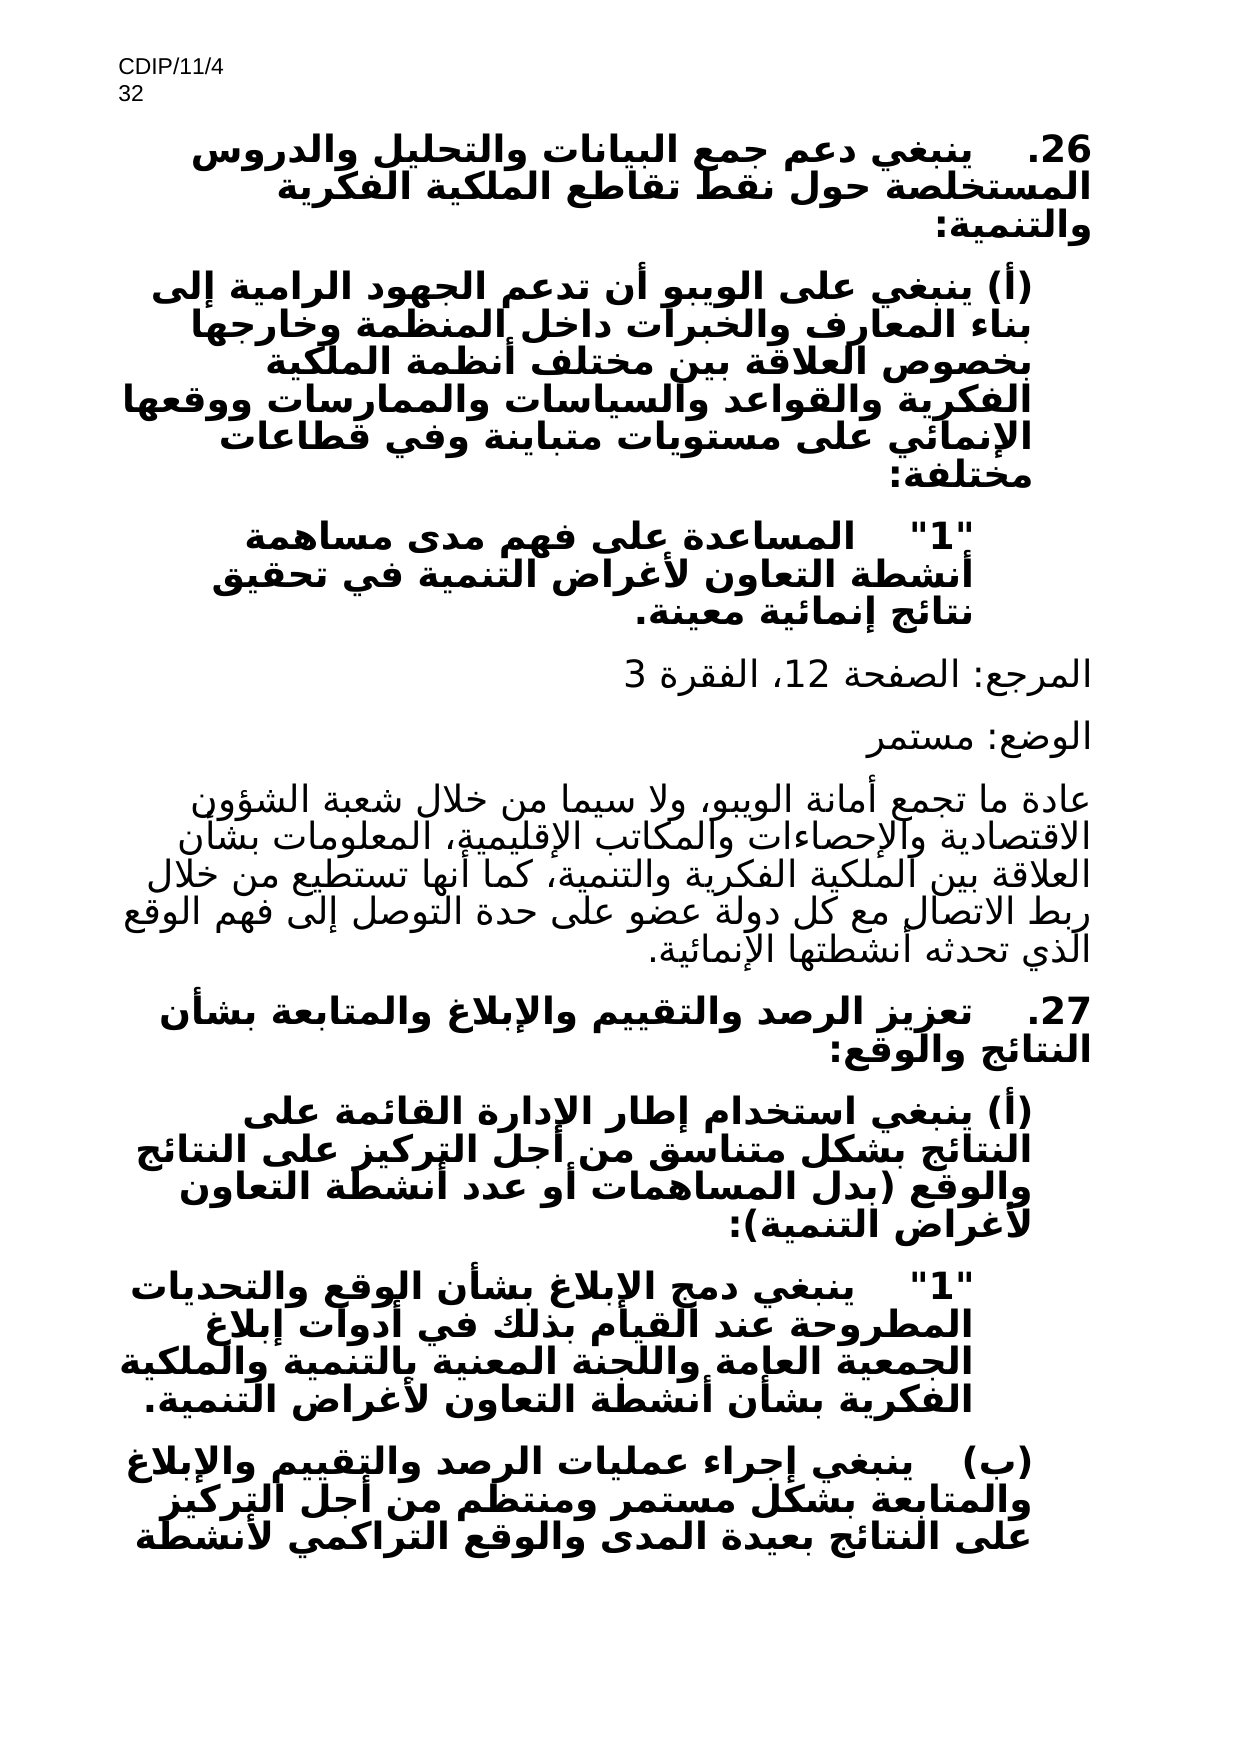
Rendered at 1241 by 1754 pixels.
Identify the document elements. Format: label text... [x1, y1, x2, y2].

text الوضع: مستمر [118, 720, 1075, 757]
text المرجع: الصفحة 12، الفقرة 3 [118, 657, 1092, 695]
text الوضع: مستمر [1060, 720, 1092, 757]
text 26. ينبغي دعم جمع البيانات والتحليل والدروس المستخلصة حول نقط تقاطع الملكية الفكرية والتنمية: [118, 132, 1092, 245]
text 27. تعزيز الرصد والتقييم والإبلاغ والمتابعة بشأن النتائج والوقع: [118, 995, 1092, 1070]
text "1" المساعدة على فهم مدى مساهمة أنشطة التعاون لأغراض التنمية في تحقيق نتائج إنمائية معينة. [118, 520, 1033, 632]
text "1" ينبغي دمج الإبلاغ بشأن الوقع والتحديات المطروحة عند القيام بذلك في أدوات إبلاغ الجمعية العامة واللجنة المعنية بالتنمية والملكية الفكرية بشأن أنشطة التعاون لأغراض التنمية. [118, 1270, 1033, 1420]
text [118, 1445, 1092, 1557]
text (أ) ينبغي استخدام إطار الإدارة القائمة على النتائج بشكل متناسق من أجل التركيز على النتائج والوقع (بدل المساهمات أو عدد أنشطة التعاون لأغراض التنمية): [118, 1095, 1092, 1245]
text عادة ما تجمع أمانة الويبو، ولا سيما من خلال شعبة الشؤون الاقتصادية والإحصاءات والمكاتب الإقليمية، المعلومات بشأن العلاقة بين الملكية الفكرية والتنمية، كما أنها تستطيع من خلال ربط الاتصال مع كل دولة عضو على حدة التوصل إلى فهم الوقع الذي تحدثه أنشطتها الإنمائية. [118, 782, 1092, 970]
text (أ) ينبغي على الويبو أن تدعم الجهود الرامية إلى بناء المعارف والخبرات داخل المنظمة وخارجها بخصوص العلاقة بين مختلف أنظمة الملكية الفكرية والقواعد والسياسات والممارسات ووقعها الإنمائي على مستويات متباينة وفي قطاعات مختلفة: [118, 270, 1092, 495]
